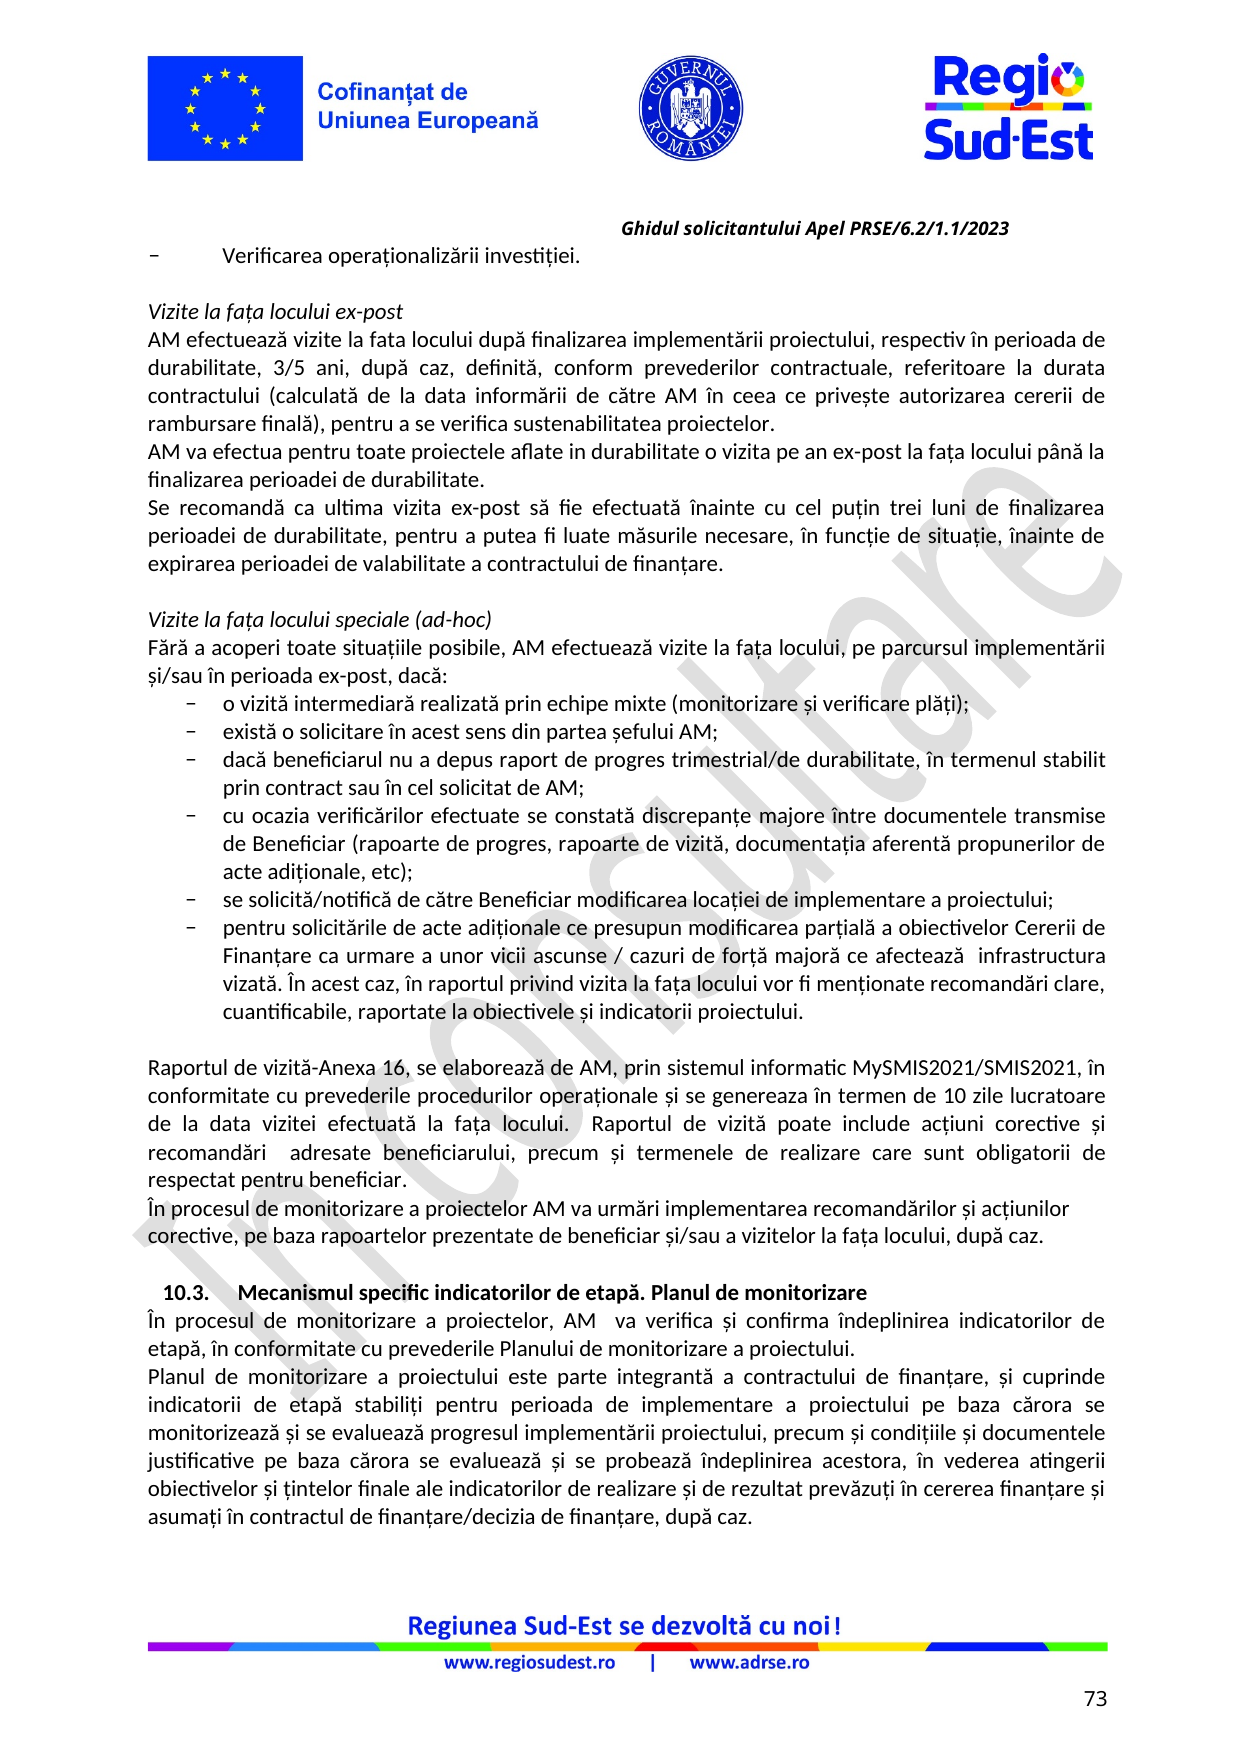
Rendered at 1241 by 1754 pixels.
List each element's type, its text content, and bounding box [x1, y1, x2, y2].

list o vizită intermediară realizată prin echipe mixte (monitorizare și verificare plăți); [185, 689, 1107, 717]
picture [147, 53, 1093, 162]
text Vizite la fața locului ex-post [148, 297, 1107, 325]
list se solicită/notifică de către Beneficiar modificarea locației de implementare a proiectului; [185, 885, 1107, 913]
list pentru solicitările de acte adiționale ce presupun modificarea parțială a obiectivelor Cererii de Finanțare ca urmare a unor vicii ascunse / cazuri de forță majoră ce afectează infrastructura vizată. În acest caz, în raportul privind vizita la fața locului vor fi menționate recomandări clare, cuantificabile, raportate la obiectivele și indicatorii proiectului. [185, 913, 1107, 1026]
text Se recomandă ca ultima vizita ex-post să fie efectuată înainte cu cel puțin trei luni de finalizarea perioadei de durabilitate, pentru a putea fi luate măsurile necesare, în funcție de situație, înainte de expirarea perioadei de valabilitate a contractului de finanțare. [148, 493, 1107, 577]
list cu ocazia verificărilor efectuate se constată discrepanțe majore între documentele transmise de Beneficiar (rapoarte de progres, rapoarte de vizită, documentația aferentă propunerilor de acte adiționale, etc); [185, 801, 1107, 885]
picture [147, 1615, 1108, 1672]
text Raportul de vizită-Anexa 16, se elaborează de AM, prin sistemul informatic MySMIS2021/SMIS2021, în conformitate cu prevederile procedurilor operaționale și se genereaza în termen de 10 zile lucratoare de la data vizitei efectuată la fața locului. Raportul de vizită poate include acțiuni corective și recomandări adresate beneficiarului, precum și termenele de realizare care sunt obligatorii de respectat pentru beneficiar. [148, 1053, 1107, 1194]
text Vizite la fața locului speciale (ad-hoc) [148, 605, 1107, 633]
list dacă beneficiarul nu a depus raport de progres trimestrial/de durabilitate, în termenul stabilit prin contract sau în cel solicitat de AM; [185, 745, 1107, 801]
text AM va efectua pentru toate proiectele aflate in durabilitate o vizita pe an ex-post la fața locului până la finalizarea perioadei de durabilitate. [148, 437, 1107, 493]
text În procesul de monitorizare a proiectelor AM va urmări implementarea recomandărilor și acțiunilor corective, pe baza rapoartelor prezentate de beneficiar și/sau a vizitelor la fața locului, după caz. [148, 1194, 1107, 1250]
subtitle Mecanismul specific indicatorilor de etapă. Planul de monitorizare [162, 1278, 1107, 1306]
text În procesul de monitorizare a proiectelor, AM va verifica și confirma îndeplinirea indicatorilor de etapă, în conformitate cu prevederile Planului de monitorizare a proiectului. [148, 1306, 1107, 1362]
list există o solicitare în acest sens din partea șefului AM; [185, 717, 1107, 745]
text Fără a acoperi toate situațiile posibile, AM efectuează vizite la fața locului, pe parcursul implementării și/sau în perioada ex-post, dacă: [148, 633, 1107, 689]
text AM efectuează vizite la fata locului după finalizarea implementării proiectului, respectiv în perioada de durabilitate, 3/5 ani, după caz, definită, conform prevederilor contractuale, referitoare la durata contractului (calculată de la data informării de către AM în ceea ce privește autorizarea cererii de rambursare finală), pentru a se verifica sustenabilitatea proiectelor. [148, 325, 1107, 437]
list Verificarea operaționalizării investiției. [148, 241, 1107, 269]
text Planul de monitorizare a proiectului este parte integrantă a contractului de finanțare, și cuprinde indicatorii de etapă stabiliți pentru perioada de implementare a proiectului pe baza cărora se monitorizează și se evaluează progresul implementării proiectului, precum și condițiile și documentele justificative pe baza cărora se evaluează și se probează îndeplinirea acestora, în vederea atingerii obiectivelor și țintelor finale ale indicatorilor de realizare și de rezultat prevăzuți în cererea finanțare și asumați în contractul de finanțare/decizia de finanțare, după caz. [148, 1362, 1107, 1530]
